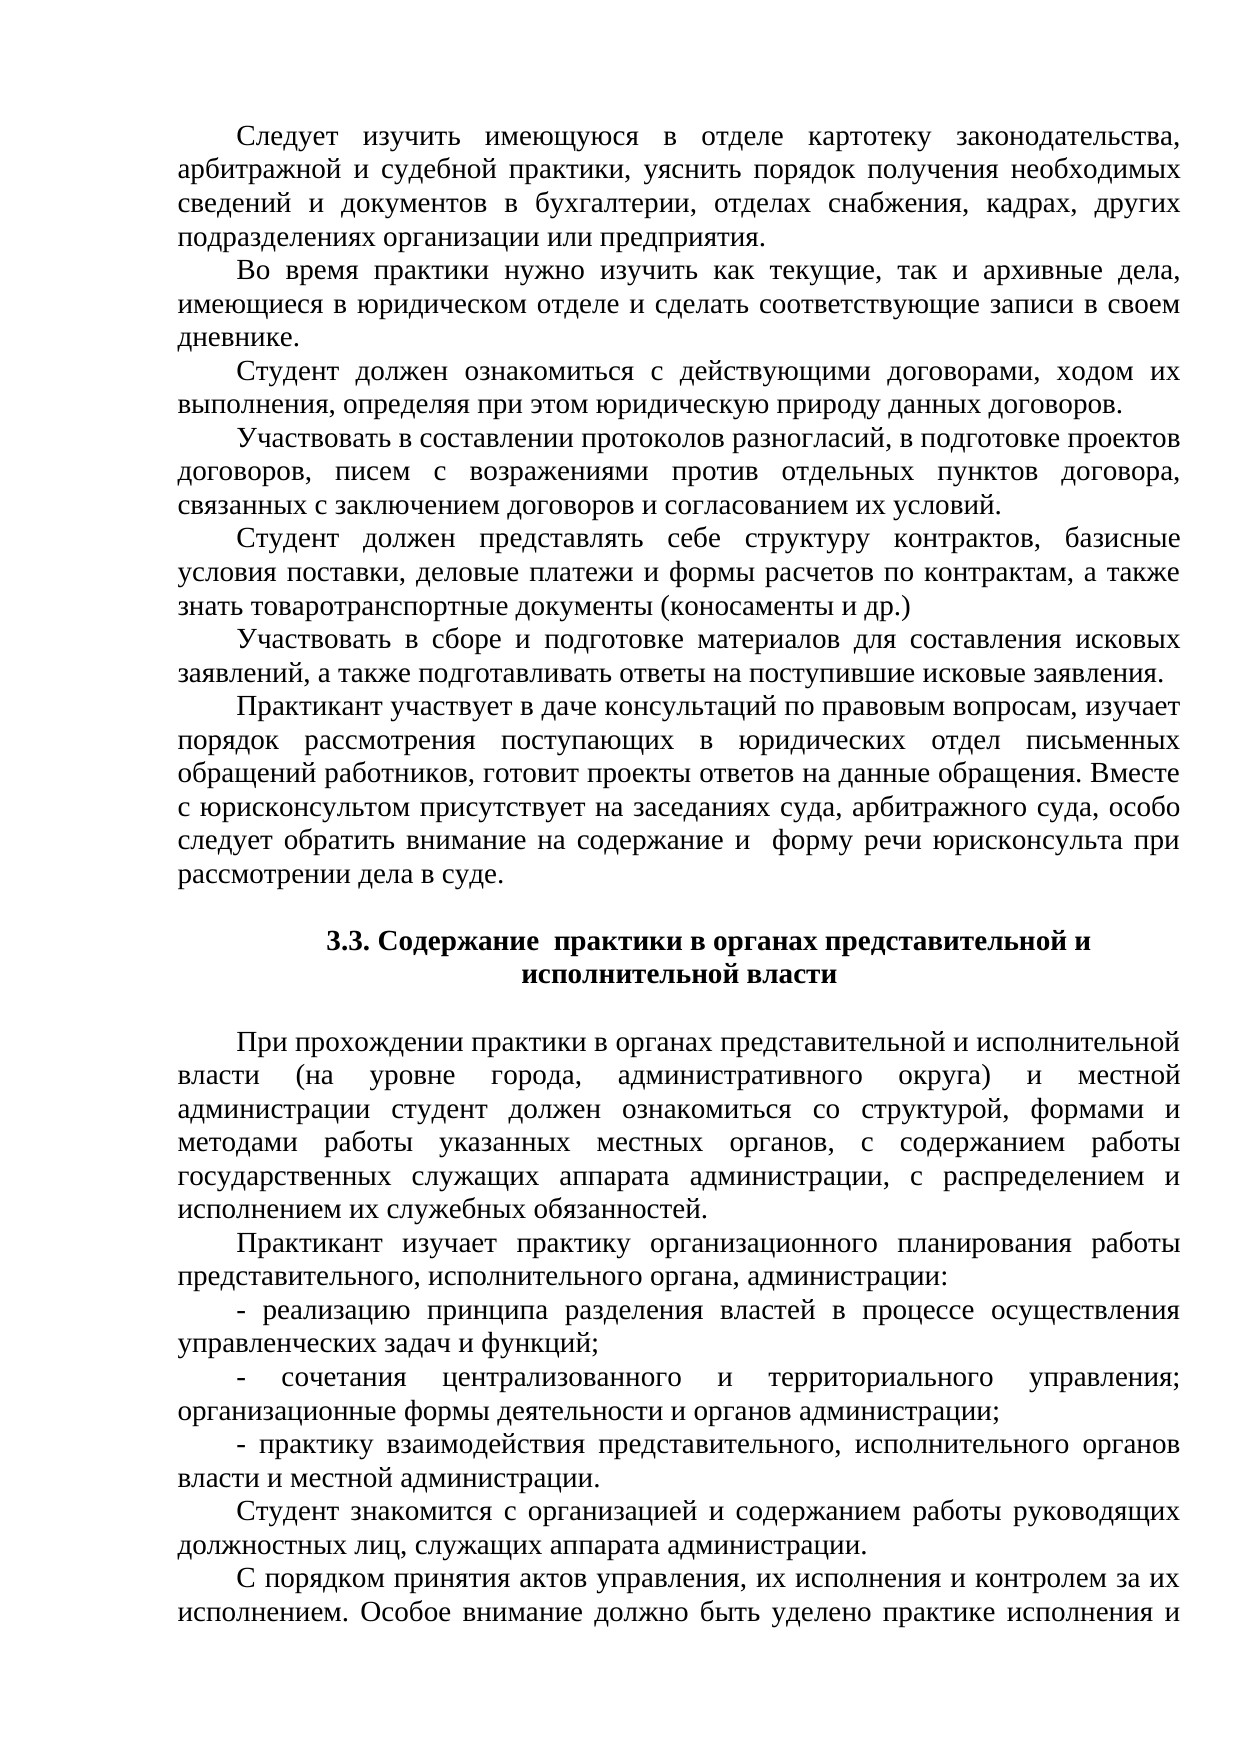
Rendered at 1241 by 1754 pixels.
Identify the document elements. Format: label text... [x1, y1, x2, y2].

text Практикант участвует в даче консультаций по правовым вопросам, изучает порядок рассмотрения поступающих в юридических отдел письменных обращений работников, готовит проекты ответов на данные обращения. Вместе с юрисконсультом присутствует на заседаниях суда, арбитражного суда, особо следует обратить внимание на содержание и форму речи юрисконсульта при рассмотрении дела в суде. [177, 688, 1181, 889]
text Студент должен ознакомиться с действующими договорами, ходом их выполнения, определяя при этом юридическую природу данных договоров. [177, 353, 1181, 420]
text При прохождении практики в органах представительной и исполнительной власти (на уровне города, административного округа) и местной администрации студент должен ознакомиться со структурой, формами и методами работы указанных местных органов, с содержанием работы государственных служащих аппарата администрации, с распределением и исполнением их служебных обязанностей. [177, 1024, 1181, 1225]
text - реализацию принципа разделения властей в процессе осуществления управленческих задач и функций; [177, 1292, 1181, 1359]
text Участвовать в сборе и подготовке материалов для составления исковых заявлений, а также подготавливать ответы на поступившие исковые заявления. [177, 621, 1181, 688]
text Следует изучить имеющуюся в отделе картотеку законодательства, арбитражной и судебной практики, уяснить порядок получения необходимых сведений и документов в бухгалтерии, отделах снабжения, кадрах, других подразделениях организации или предприятия. [177, 118, 1181, 252]
text Студент должен представлять себе структуру контрактов, базисные условия поставки, деловые платежи и формы расчетов по контрактам, а также знать товаротранспортные документы (коносаменты и др.) [177, 521, 1181, 621]
text Практикант изучает практику организационного планирования работы представительного, исполнительного органа, администрации: [177, 1225, 1181, 1292]
text - практику взаимодействия представительного, исполнительного органов власти и местной администрации. [177, 1426, 1181, 1493]
text Студент знакомится с организацией и содержанием работы руководящих должностных лиц, служащих аппарата администрации. [177, 1493, 1181, 1560]
text Во время практики нужно изучить как текущие, так и архивные дела, имеющиеся в юридическом отделе и сделать соответствующие записи в своем дневнике. [177, 252, 1181, 353]
text 3.3. Содержание практики в органах представительной и исполнительной власти [177, 923, 1181, 990]
text Участвовать в составлении протоколов разногласий, в подготовке проектов договоров, писем с возражениями против отдельных пунктов договора, связанных с заключением договоров и согласованием их условий. [177, 420, 1181, 521]
text - сочетания централизованного и территориального управления; организационные формы деятельности и органов администрации; [177, 1359, 1181, 1426]
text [177, 1560, 1181, 1627]
